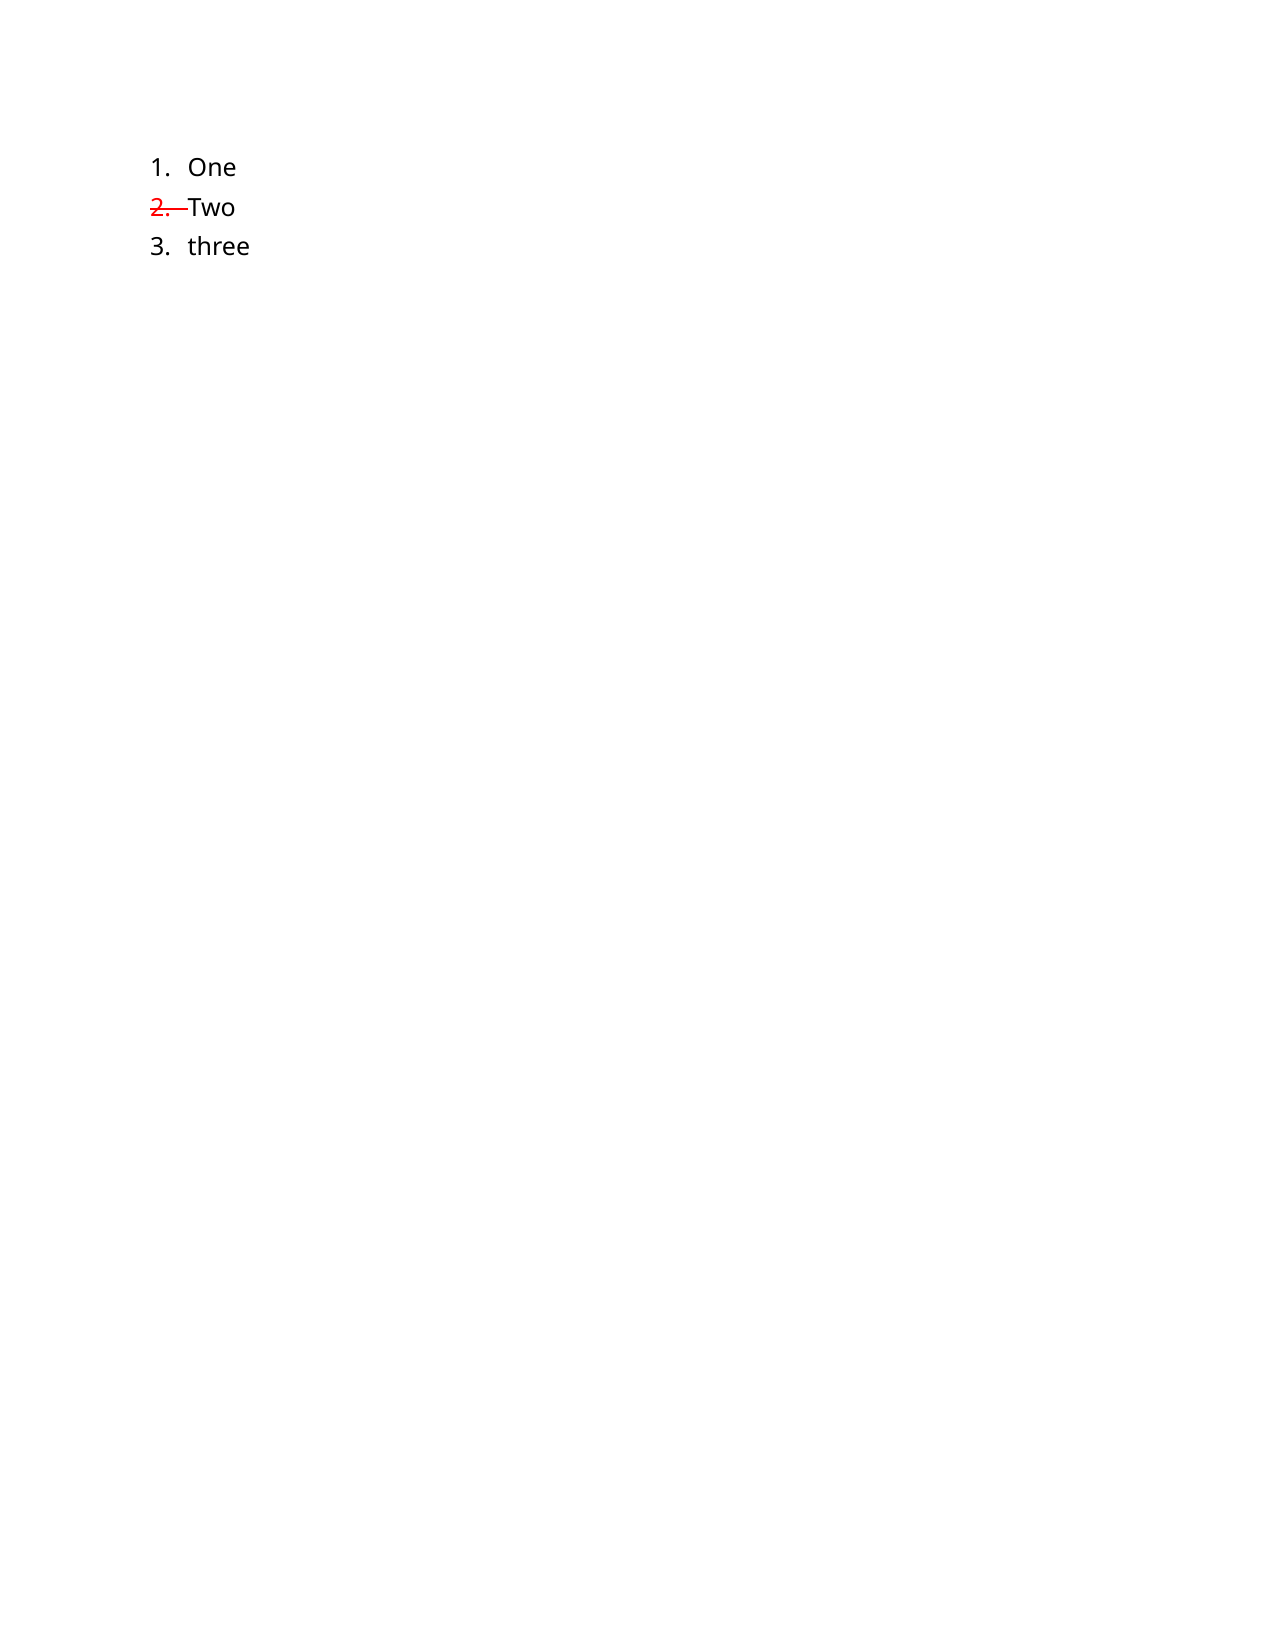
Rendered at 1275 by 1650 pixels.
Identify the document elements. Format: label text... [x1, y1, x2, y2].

list three [150, 228, 1125, 262]
list One [150, 150, 1125, 184]
list Two [150, 189, 1125, 223]
